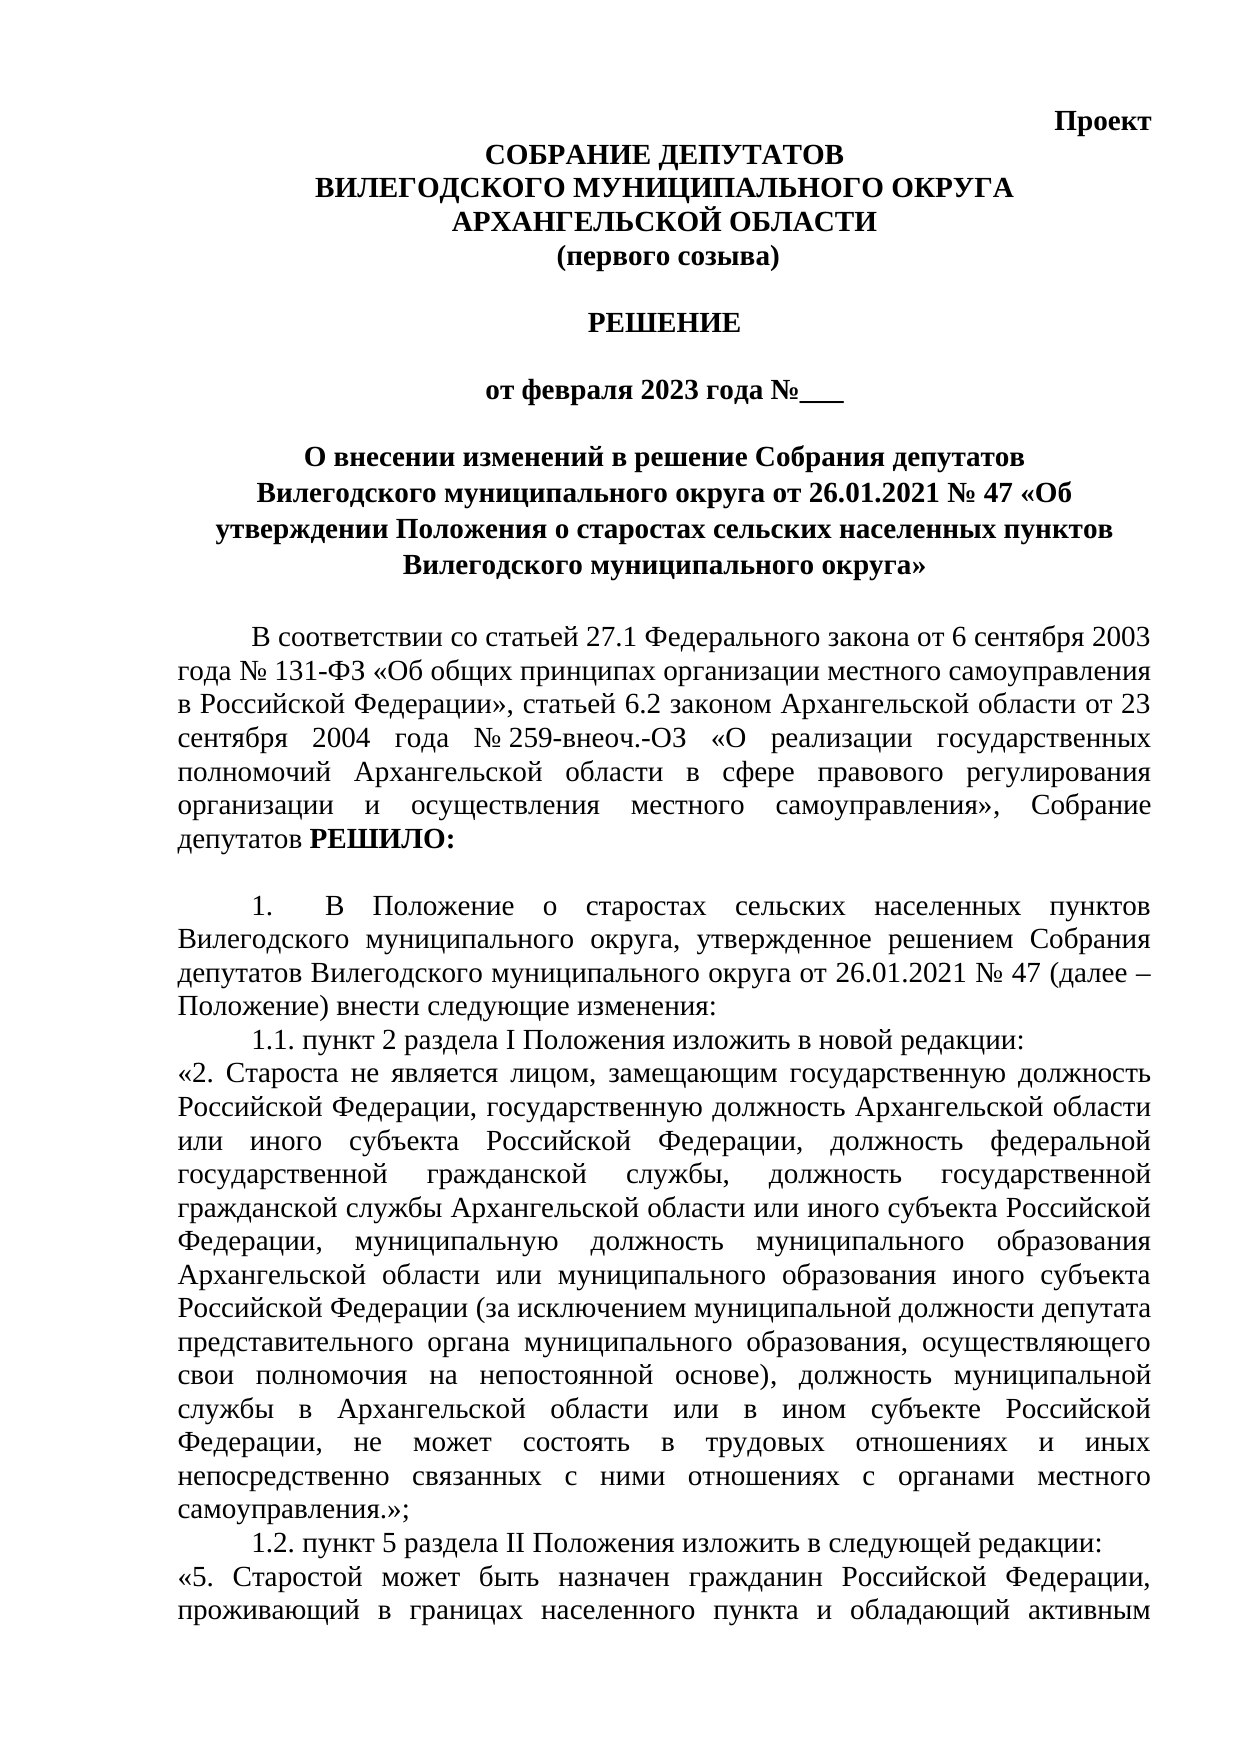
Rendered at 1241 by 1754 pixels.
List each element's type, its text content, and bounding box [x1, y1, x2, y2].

text «2. Староста не является лицом, замещающим государственную должность Российской Федерации, государственную должность Архангельской области или иного субъекта Российской Федерации, должность федеральной государственной гражданской службы, должность государственной гражданской службы Архангельской области или иного субъекта Российской Федерации, муниципальную должность муниципального образования Архангельской области или муниципального образования иного субъекта Российской Федерации (за исключением муниципальной должности депутата представительного органа муниципального образования, осуществляющего свои полномочия на непостоянной основе), должность муниципальной службы в Архангельской области или в ином субъекте Российской Федерации, не может состоять в трудовых отношениях и иных непосредственно связанных с ними отношениях с органами местного самоуправления.»; [177, 1056, 1152, 1525]
text 1.2. пункт 5 раздела II Положения изложить в следующей редакции: [251, 1525, 1152, 1559]
text АРХАНГЕЛЬСКОЙ ОБЛАСТИ [177, 204, 1152, 238]
text Вилегодского муниципального округа от 26.01.2021 № 47 «Об утверждении Положения о старостах сельских населенных пунктов Вилегодского муниципального округа» [177, 475, 1152, 581]
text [177, 1559, 1152, 1626]
text О внесении изменений в решение Собрания депутатов [177, 439, 1152, 472]
text (первого созыва) [177, 238, 1152, 271]
text от февраля 2023 года №___ [177, 372, 1152, 405]
text В соответствии со статьей 27.1 Федерального закона от 6 сентября 2003 года № 131-ФЗ «Об общих принципах организации местного самоуправления в Российской Федерации», статьей 6.2 законом Архангельской области от 23 сентября 2004 года № 259-внеоч.-ОЗ «О реализации государственных полномочий Архангельской области в сфере правового регулирования организации и осуществления местного самоуправления», Собрание депутатов РЕШИЛО: [177, 619, 1152, 854]
text РЕШЕНИЕ [177, 305, 1152, 338]
text Проект [177, 103, 1152, 137]
text 1.1. пункт 2 раздела I Положения изложить в новой редакции: [251, 1022, 1152, 1056]
text ВИЛЕГОДСКОГО МУНИЦИПАЛЬНОГО ОКРУГА [177, 171, 1152, 204]
text СОБРАНИЕ ДЕПУТАТОВ [177, 137, 1152, 171]
list В Положение о старостах сельских населенных пунктов Вилегодского муниципального округа, утвержденное решением Собрания депутатов Вилегодского муниципального округа от 26.01.2021 № 47 (далее – Положение) внести следующие изменения: [177, 888, 1152, 1022]
